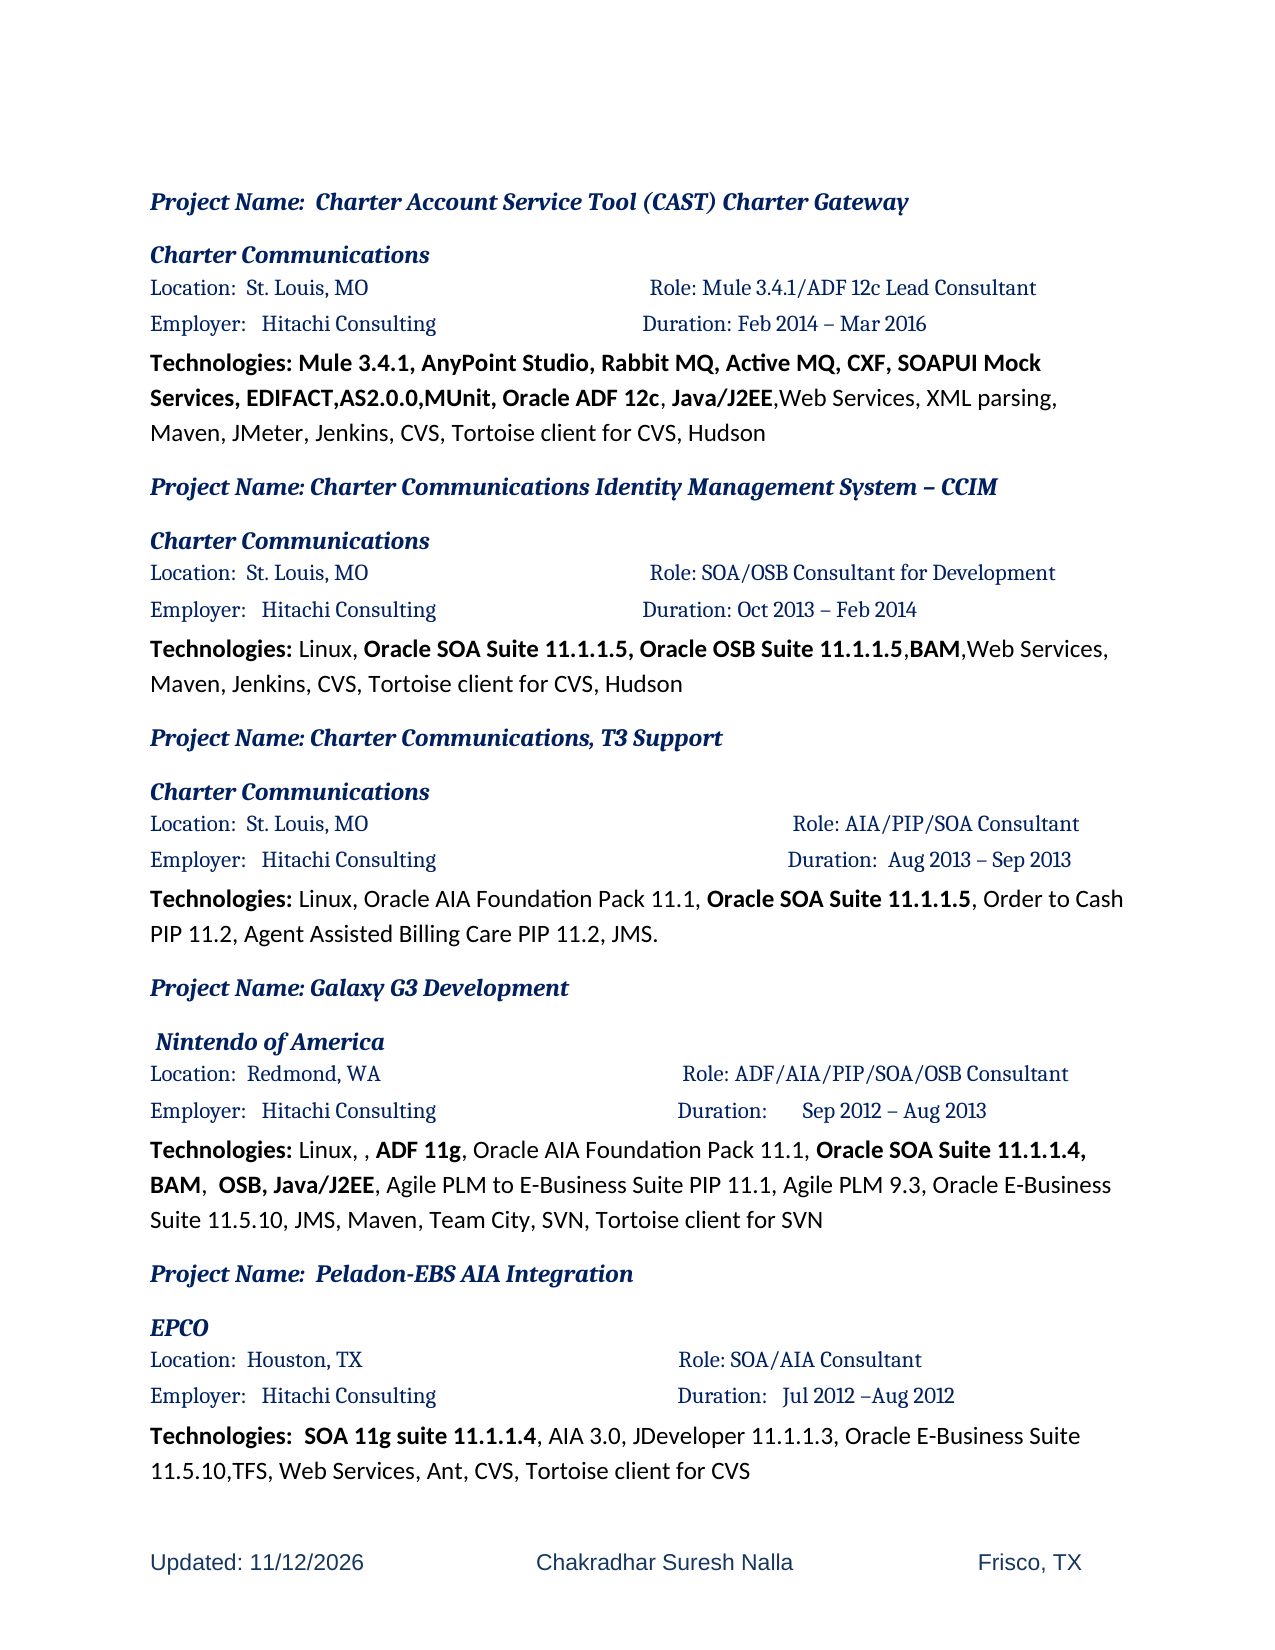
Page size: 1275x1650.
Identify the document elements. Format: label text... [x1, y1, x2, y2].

subtitle Location: Redmond, WA Role: ADF/AIA/PIP/SOA/OSB Consultant [150, 1061, 1125, 1088]
subtitle Location: St. Louis, MO Role: AIA/PIP/SOA Consultant [150, 811, 1125, 837]
text Technologies: Linux, Oracle SOA Suite 11.1.1.5, Oracle OSB Suite 11.1.1.5,BAM,Web Services, Maven, Jenkins, CVS, Tortoise client for CVS, Hudson [150, 633, 1125, 698]
subtitle Location: St. Louis, MO Role: SOA/OSB Consultant for Development [150, 560, 1125, 586]
text Technologies: SOA 11g suite 11.1.1.4, AIA 3.0, JDeveloper 11.1.1.3, Oracle E-Business Suite 11.5.10,TFS, Web Services, Ant, CVS, Tortoise client for CVS [150, 1420, 1125, 1485]
subtitle Location: St. Louis, MO Role: Mule 3.4.1/ADF 12c Lead Consultant [150, 274, 1125, 301]
subtitle Employer: Hitachi Consulting Duration: Oct 2013 – Feb 2014 [150, 596, 1125, 623]
text Technologies: Mule 3.4.1, AnyPoint Studio, Rabbit MQ, Active MQ, CXF, SOAPUI Mock Services, EDIFACT,AS2.0.0,MUnit, Oracle ADF 12c, Java/J2EE,Web Services, XML parsing, Maven, JMeter, Jenkins, CVS, Tortoise client for CVS, Hudson [150, 347, 1125, 448]
subtitle Employer: Hitachi Consulting Duration: Aug 2013 – Sep 2013 [150, 847, 1125, 873]
subtitle Nintendo of America [150, 1028, 1125, 1057]
text Technologies: Linux, , ADF 11g, Oracle AIA Foundation Pack 11.1, Oracle SOA Suite 11.1.1.4, BAM, OSB, Java/J2EE, Agile PLM to E-Business Suite PIP 11.1, Agile PLM 9.3, Oracle E-Business Suite 11.5.10, JMS, Maven, Team City, SVN, Tortoise client for SVN [150, 1134, 1125, 1235]
subtitle Employer: Hitachi Consulting Duration: Feb 2014 – Mar 2016 [150, 311, 1125, 337]
text Technologies: Linux, Oracle AIA Foundation Pack 11.1, Oracle SOA Suite 11.1.1.5, Order to Cash PIP 11.2, Agent Assisted Billing Care PIP 11.2, JMS. [150, 883, 1125, 949]
subtitle Project Name: Galaxy G3 Development [150, 974, 1125, 1003]
subtitle Project Name: Charter Account Service Tool (CAST) Charter Gateway [150, 187, 1125, 216]
subtitle Charter Communications [150, 527, 1125, 556]
subtitle EPCO [150, 1314, 1125, 1343]
subtitle Charter Communications [150, 241, 1125, 270]
subtitle Employer: Hitachi Consulting Duration: Jul 2012 –Aug 2012 [150, 1383, 1125, 1410]
subtitle Project Name: Charter Communications, T3 Support [150, 724, 1125, 752]
subtitle Charter Communications [150, 778, 1125, 806]
subtitle Project Name: Peladon-EBS AIA Integration [150, 1260, 1125, 1289]
subtitle Project Name: Charter Communications Identity Management System – CCIM [150, 473, 1125, 502]
subtitle Employer: Hitachi Consulting Duration: Sep 2012 – Aug 2013 [150, 1098, 1125, 1124]
subtitle Location: Houston, TX Role: SOA/AIA Consultant [150, 1347, 1125, 1373]
